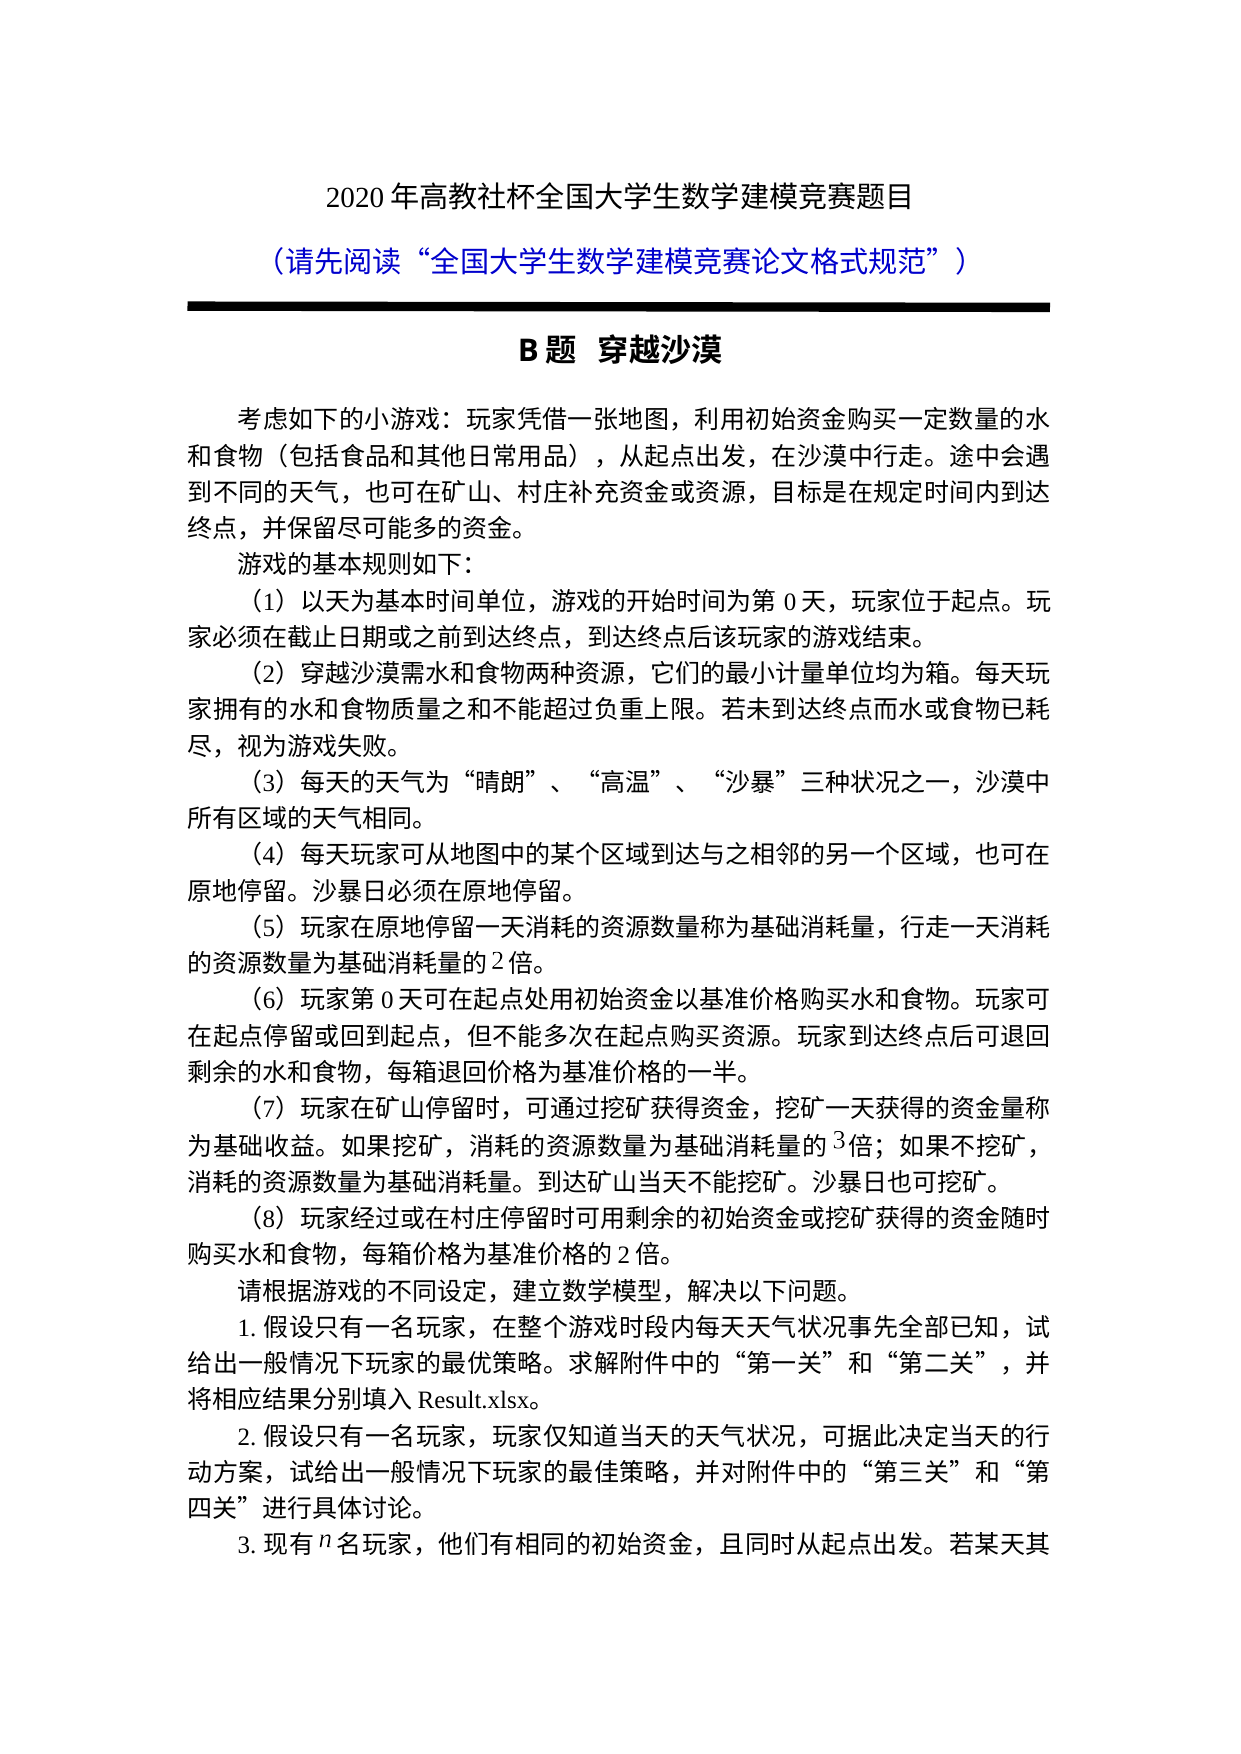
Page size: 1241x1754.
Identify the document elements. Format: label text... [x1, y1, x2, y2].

text （1）以天为基本时间单位，游戏的开始时间为第0天，玩家位于起点。玩家必须在截止日期或之前到达终点，到达终点后该玩家的游戏结束。 [187, 581, 1053, 653]
text 1. 假设只有一名玩家，在整个游戏时段内每天天气状况事先全部已知，试给出一般情况下玩家的最优策略。求解附件中的“第一关”和“第二关”，并将相应结果分别填入Result.xlsx。 [187, 1307, 1053, 1416]
text （2）穿越沙漠需水和食物两种资源，它们的最小计量单位均为箱。每天玩家拥有的水和食物质量之和不能超过负重上限。若未到达终点而水或食物已耗尽，视为游戏失败。 [187, 653, 1053, 762]
text （6）玩家第0天可在起点处用初始资金以基准价格购买水和食物。玩家可在起点停留或回到起点，但不能多次在起点购买资源。玩家到达终点后可退回剩余的水和食物，每箱退回价格为基准价格的一半。 [187, 980, 1053, 1088]
text （请先阅读“全国大学生数学建模竞赛论文格式规范”） [187, 227, 1053, 292]
text （5）玩家在原地停留一天消耗的资源数量称为基础消耗量，行走一天消耗的资源数量为基础消耗量的倍。 [187, 907, 1053, 980]
text 考虑如下的小游戏：玩家凭借一张地图，利用初始资金购买一定数量的水和食物（包括食品和其他日常用品），从起点出发，在沙漠中行走。途中会遇到不同的天气，也可在矿山、村庄补充资金或资源，目标是在规定时间内到达终点，并保留尽可能多的资金。 [187, 400, 1053, 545]
text （4）每天玩家可从地图中的某个区域到达与之相邻的另一个区域，也可在原地停留。沙暴日必须在原地停留。 [187, 835, 1053, 907]
text 2. 假设只有一名玩家，玩家仅知道当天的天气状况，可据此决定当天的行动方案，试给出一般情况下玩家的最佳策略，并对附件中的“第三关”和“第四关”进行具体讨论。 [187, 1416, 1053, 1525]
text 请根据游戏的不同设定，建立数学模型，解决以下问题。 [187, 1271, 1053, 1307]
text 游戏的基本规则如下： [187, 545, 1053, 581]
text （7）玩家在矿山停留时，可通过挖矿获得资金，挖矿一天获得的资金量称为基础收益。如果挖矿，消耗的资源数量为基础消耗量的倍；如果不挖矿，消耗的资源数量为基础消耗量。到达矿山当天不能挖矿。沙暴日也可挖矿。 [187, 1088, 1053, 1198]
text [187, 1525, 1053, 1561]
text （3）每天的天气为“晴朗”、“高温”、“沙暴”三种状况之一，沙漠中所有区域的天气相同。 [187, 762, 1053, 835]
text 2020年高教社杯全国大学生数学建模竞赛题目 [187, 162, 1053, 227]
text （8）玩家经过或在村庄停留时可用剩余的初始资金或挖矿获得的资金随时购买水和食物，每箱价格为基准价格的2倍。 [187, 1198, 1053, 1271]
text B题 穿越沙漠 [187, 326, 1053, 371]
